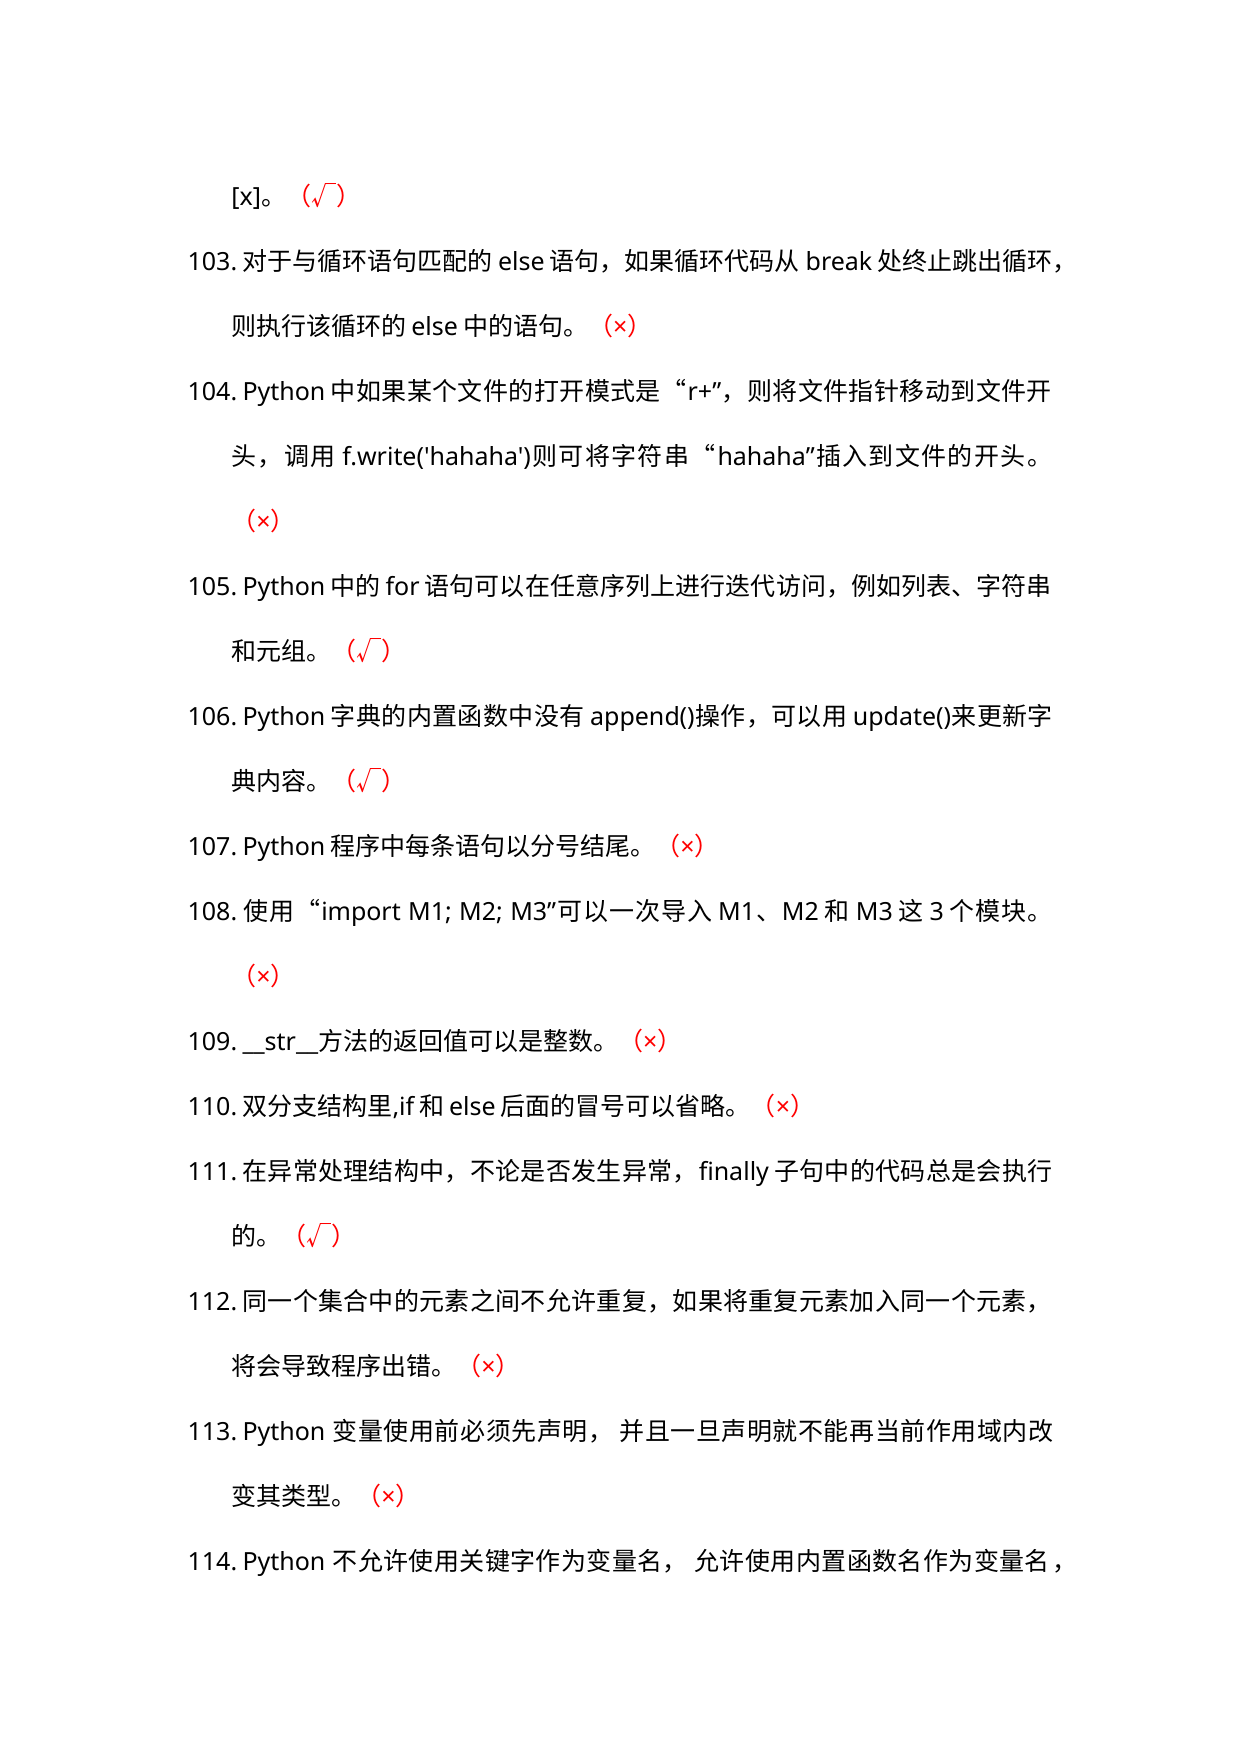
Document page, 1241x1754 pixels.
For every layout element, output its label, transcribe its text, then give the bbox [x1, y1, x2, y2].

list ‎Python中的for语句可以在任意序列上进行迭代访问，例如列表、字符串和元组。（√） [187, 552, 1053, 682]
list Python字典的内置函数中没有append()操作，可以用update()来更新字典内容。（√） [187, 682, 1053, 812]
list 同一个集合中的元素之间不允许重复，如果将重复元素加入同一个元素，将会导致程序出错。（×） [187, 1267, 1053, 1397]
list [187, 162, 1053, 227]
list ‎使用“import M1; M2; M3”可以一次导入M1、M2和M3这3个模块。（×） [187, 877, 1053, 1007]
list ‎对于与循环语句匹配的else语句，如果循环代码从break处终止跳出循环，则执行该循环的else中的语句。（×） [187, 227, 1053, 357]
list Python程序中每条语句以分号结尾。（×） [187, 812, 1053, 877]
list 双分支结构里,if和else后面的冒号可以省略。（×） [187, 1072, 1053, 1137]
list Python 变量使用前必须先声明， 并且一旦声明就不能再当前作用域内改变其类型。（×） [187, 1397, 1053, 1527]
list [187, 1527, 1053, 1592]
list ‌__str__方法的返回值可以是整数。（×） [187, 1007, 1053, 1072]
list 在异常处理结构中，不论是否发生异常，finally子句中的代码总是会执行的。（√） [187, 1137, 1053, 1267]
list ‍Python中如果某个文件的打开模式是“r+”，则将文件指针移动到文件开头，调用f.write('hahaha')则可将字符串“hahaha”插入到文件的开头。（×） [187, 357, 1053, 552]
